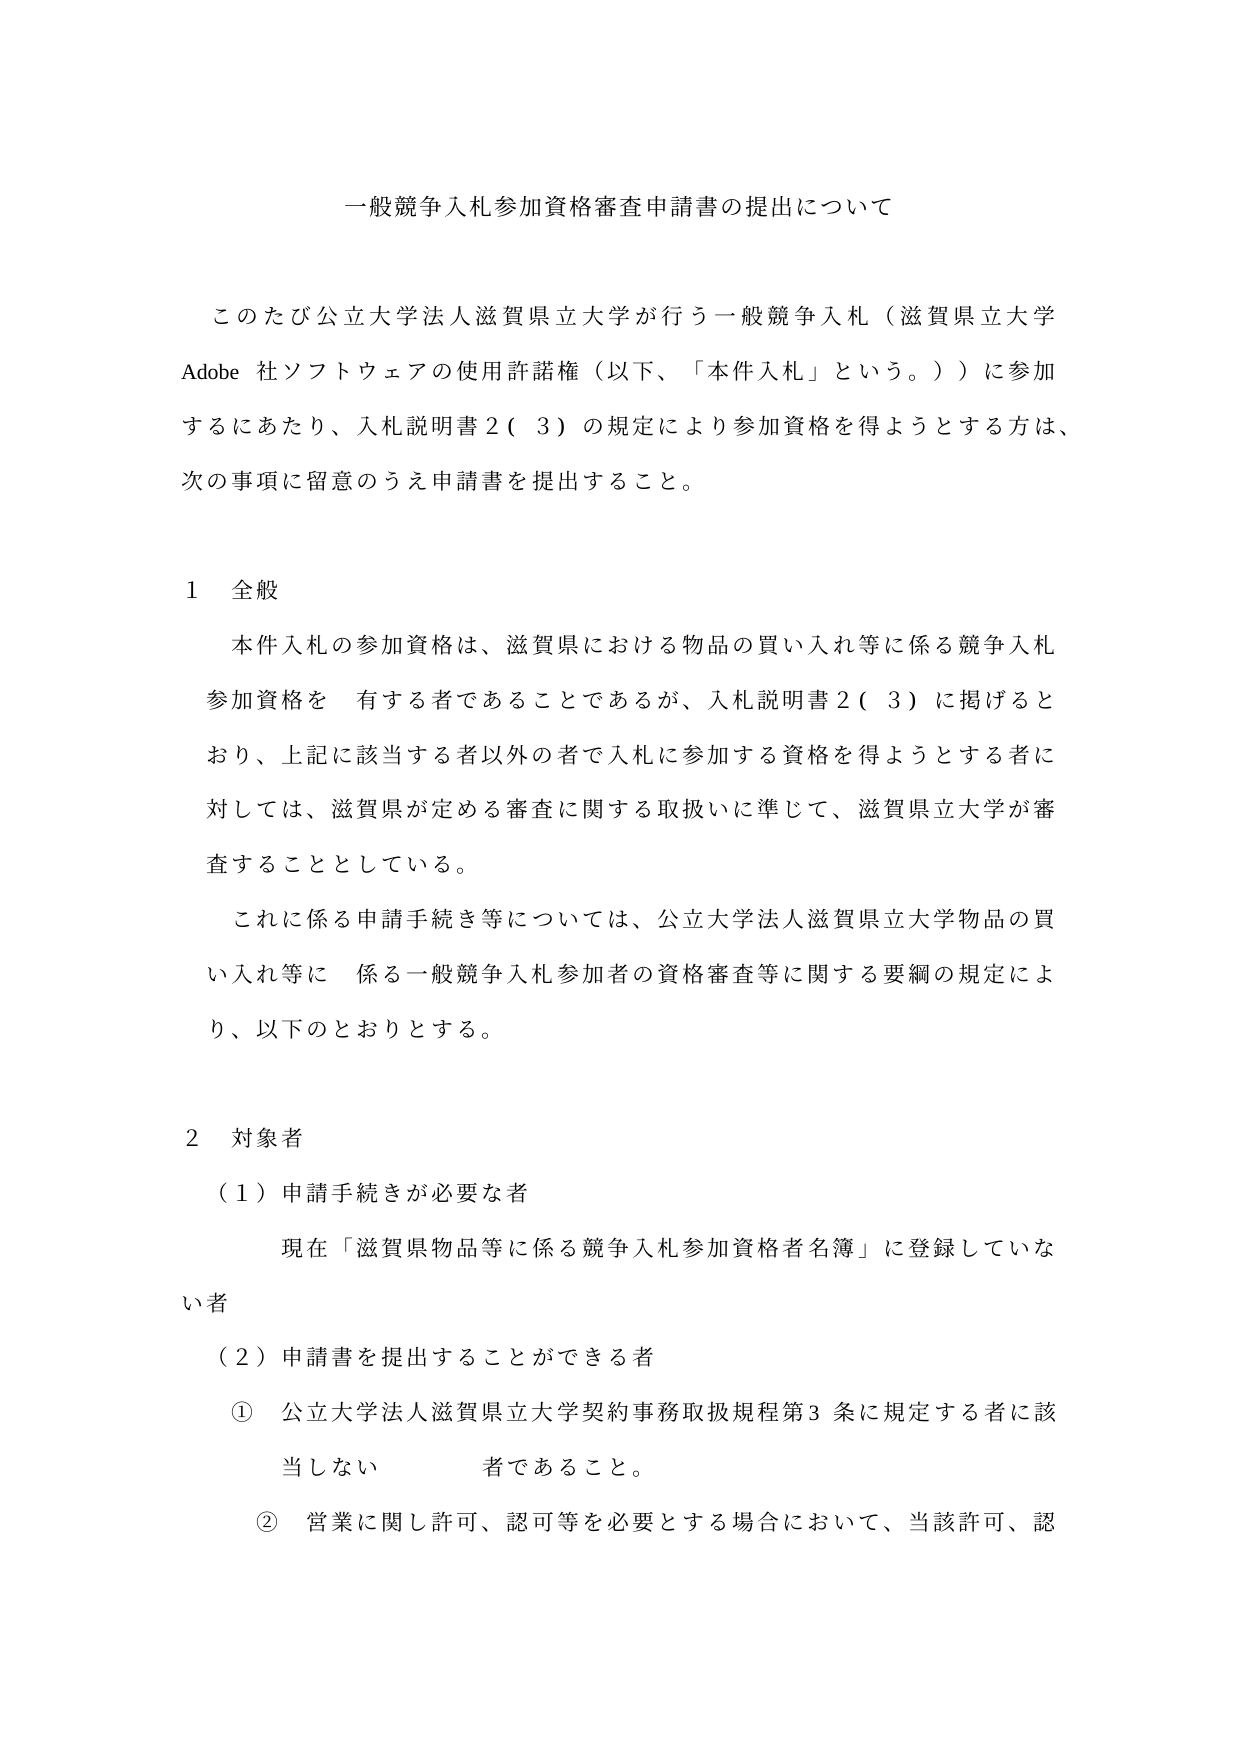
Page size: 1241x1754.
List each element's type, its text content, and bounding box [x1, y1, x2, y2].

text ① 公立大学法人滋賀県立大学契約事務取扱規程第3条に規定する者に該当しない 者であること。 [181, 1384, 1059, 1493]
text 現在「滋賀県物品等に係る競争入札参加資格者名簿」に登録していない者 [181, 1219, 1059, 1329]
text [181, 1493, 1059, 1548]
text 一般競争入札参加資格審査申請書の提出について [181, 178, 1059, 233]
text ２ 対象者 [181, 1110, 1059, 1164]
text これに係る申請手続き等については、公立大学法人滋賀県立大学物品の買い入れ等に 係る一般競争入札参加者の資格審査等に関する要綱の規定により、以下のとおりとする。 [181, 891, 1059, 1055]
text （２）申請書を提出することができる者 [181, 1329, 1059, 1384]
text １ 全般 [181, 562, 1059, 617]
text このたび公立大学法人滋賀県立大学が行う一般競争入札（滋賀県立大学Adobe社ソフトウェアの使用許諾権（以下、「本件入札」という。））に参加するにあたり、入札説明書２(３)の規定により参加資格を得ようとする方は、次の事項に留意のうえ申請書を提出すること。 [181, 288, 1059, 507]
text （１）申請手続きが必要な者 [181, 1164, 1059, 1219]
text 本件入札の参加資格は、滋賀県における物品の買い入れ等に係る競争入札参加資格を 有する者であることであるが、入札説明書２(３)に掲げるとおり、上記に該当する者以外の者で入札に参加する資格を得ようとする者に対しては、滋賀県が定める審査に関する取扱いに準じて、滋賀県立大学が審査することとしている。 [181, 617, 1059, 891]
